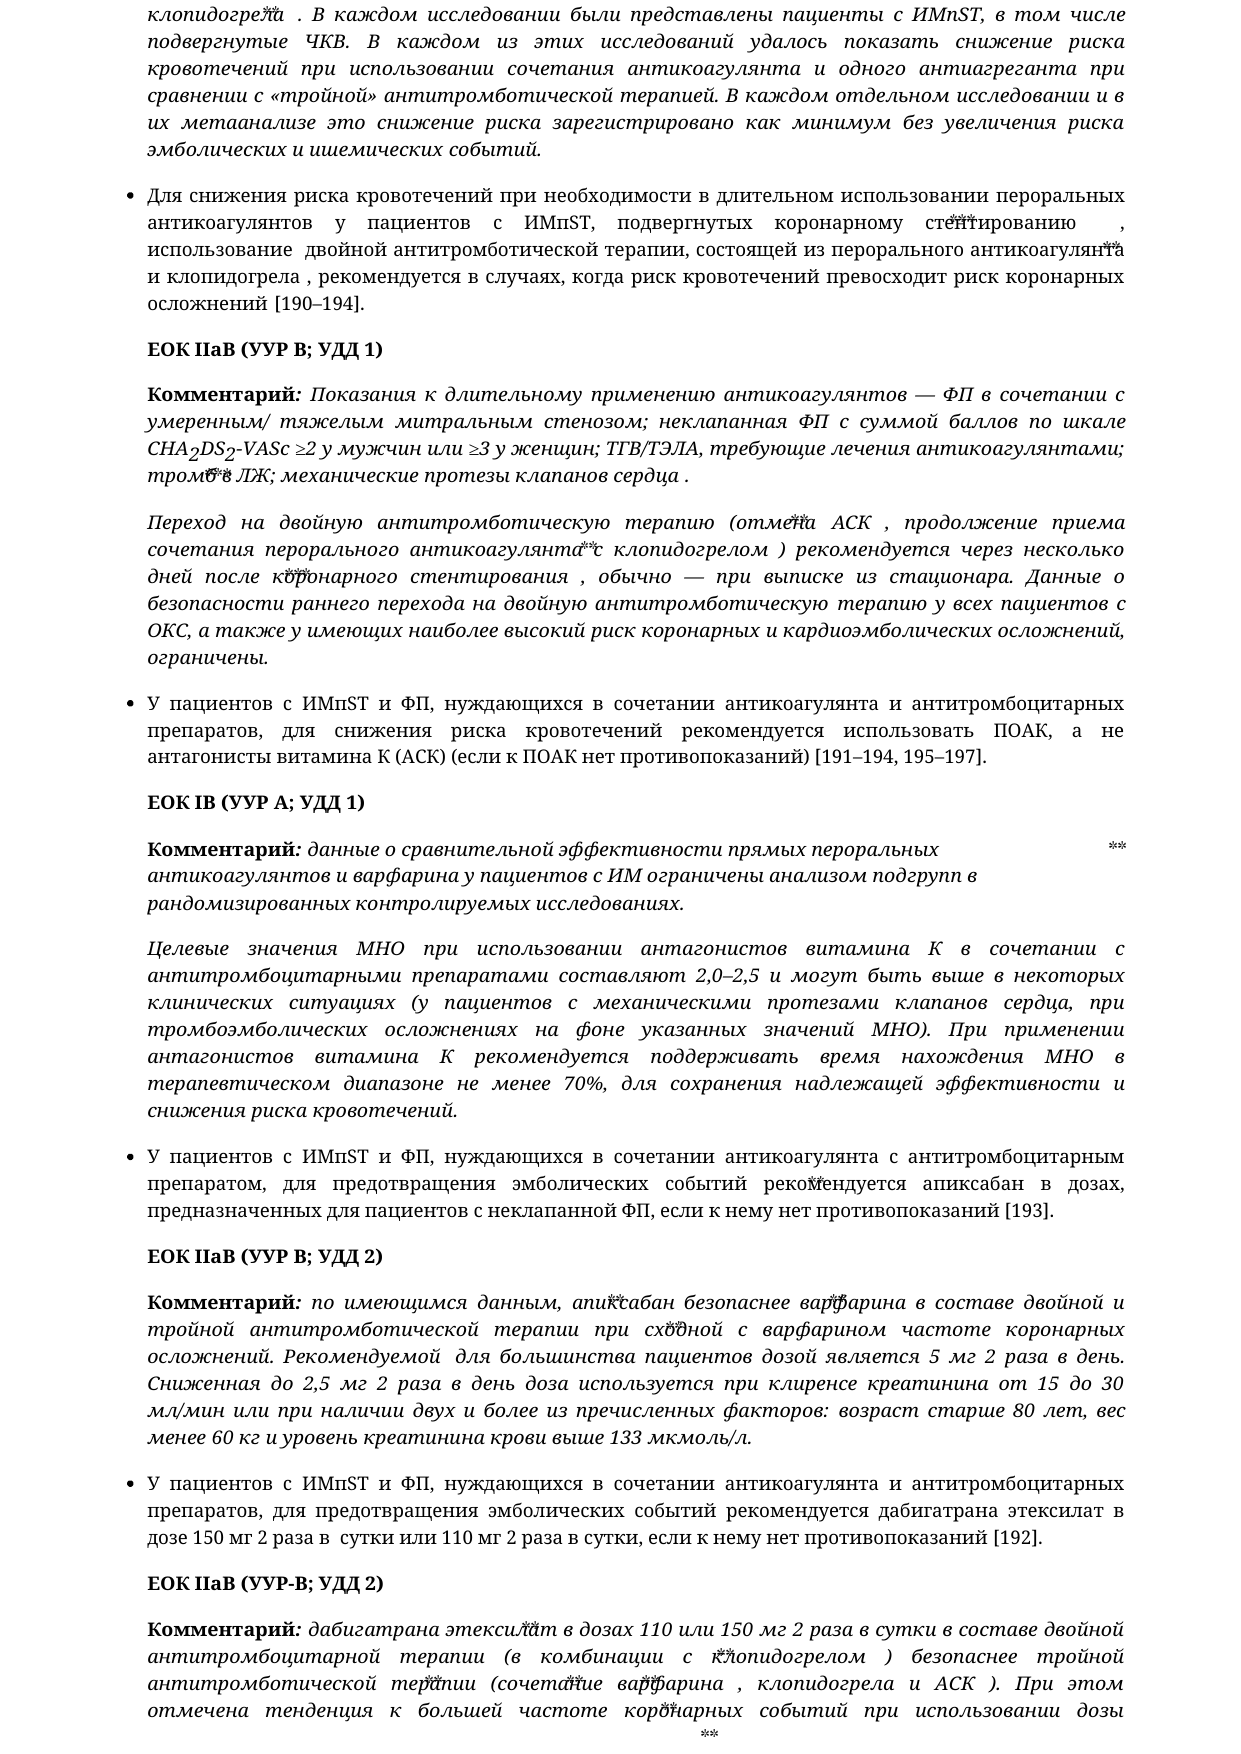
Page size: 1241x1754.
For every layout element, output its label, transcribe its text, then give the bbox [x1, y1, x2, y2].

text У пациентов с ИМпST и ФП, нуждающихся в сочетании антикоагулянта и антитромбоцитарных препаратов, для снижения риска кровотечений рекомендуется использовать ПОАК, а не антагонисты витамина К (АСК) (если к ПОАК нет противопоказаний) [191–194, 195–197]. [147, 690, 1125, 769]
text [147, 1616, 1126, 1723]
text Переход на двойную антитромботическую терапию (отмена АСК , продолжение приема сочетания перорального антикоагулянта с клопидогрелом ) рекомендуется через несколько дней после коронарного стентирования , обычно — при выписке из стационара. Данные о безопасности раннего перехода на двойную антитромботическую терапию у всех пациентов с ОКС, а также у имеющих наиболее высокий риск коронарных и кардиоэмболических осложнений, ограничены. [147, 509, 1126, 669]
picture [710, 1729, 718, 1737]
subtitle ЕОК IIаB (УУР В; УДД 1) [147, 336, 1240, 361]
text Комментарий: Показания к длительному применению антикоагулянтов — ФП в сочетании с умеренным/ тяжелым митральным стенозом; неклапанная ФП с суммой баллов по шкале CHA2DS2-VASc ≥2 у мужчин или ≥3 у женщин; ТГВ/ТЭЛА, требующие лечения антикоагулянтами; тромб в ЛЖ; механические протезы клапанов сердца . [147, 380, 1126, 488]
subtitle ЕОК IB (УУР А; УДД 1) [147, 790, 1240, 815]
text У пациентов с ИМпST и ФП, нуждающихся в сочетании антикоагулянта с антитромбоцитарным препаратом, для предотвращения эмболических событий рекомендуется апиксабан в дозах, предназначенных для пациентов с неклапанной ФП, если к нему нет противопоказаний [193]. [147, 1143, 1125, 1223]
picture [1118, 841, 1126, 849]
text Комментарий: по имеющимся данным, апиксабан безопаснее варфарина в составе двойной и тройной антитромботической терапии при сходной с варфарином частоте коронарных осложнений. Рекомендуемой для большинства пациентов дозой является 5 мг 2 раза в день. Сниженная до 2,5 мг 2 раза в день доза используется при клиренсе креатинина от 15 до 30 мл/мин или при наличии двух и более из пречисленных факторов: возраст старше 80 лет, вес менее 60 кг и уровень креатинина крови выше 133 мкмоль/л. [147, 1289, 1126, 1450]
subtitle ЕОК IIaB (УУР-В; УДД 2) [147, 1570, 1240, 1596]
text Для снижения риска кровотечений при необходимости в длительном использовании пероральных антикоагулянтов у пациентов с ИМпST, подвергнутых коронарному стентированию , использование двойной антитромботической терапии, состоящей из перорального антикоагулянта и клопидогрела , рекомендуется в случаях, когда риск кровотечений превосходит риск коронарных осложнений [190–194]. [147, 182, 1126, 315]
subtitle ЕОК IIaB (УУР В; УДД 2) [147, 1243, 1240, 1269]
text У пациентов с ИМпST и ФП, нуждающихся в сочетании антикоагулянта и антитромбоцитарных препаратов, для предотвращения эмболических событий рекомендуется дабигатрана этексилат в дозе 150 мг 2 раза в сутки или 110 мг 2 раза в сутки, если к нему нет противопоказаний [192]. [147, 1470, 1125, 1550]
text клопидогрела . В каждом исследовании были представлены пациенты с ИМпST, в том числе подвергнутые ЧКВ. В каждом из этих исследований удалось показать снижение риска кровотечений при использовании сочетания антикоагулянта и одного антиагреганта при сравнении с «тройной» антитромботической терапией. В каждом отдельном исследовании и в их метаанализе это снижение риска зарегистрировано как минимум без увеличения риска эмболических и ишемических событий. [147, 1, 1126, 162]
text Комментарий: данные о сравнительной эффективности прямых пероральных антикоагулянтов и варфарина у пациентов с ИМ ограничены анализом подгрупп в рандомизированных контролируемых исследованиях. [147, 836, 1115, 915]
picture [701, 1729, 709, 1737]
text Целевые значения МНО при использовании антагонистов витамина К в сочетании с антитромбоцитарными препаратами составляют 2,0–2,5 и могут быть выше в некоторых клинических ситуациях (у пациентов с механическими протезами клапанов сердца, при тромбоэмболических осложнениях на фоне указанных значений МНО). При применении антагонистов витамина К рекомендуется поддерживать время нахождения МНО в терапевтическом диапазоне не менее 70%, для сохранения надлежащей эффективности и снижения риска кровотечений. [147, 936, 1126, 1123]
